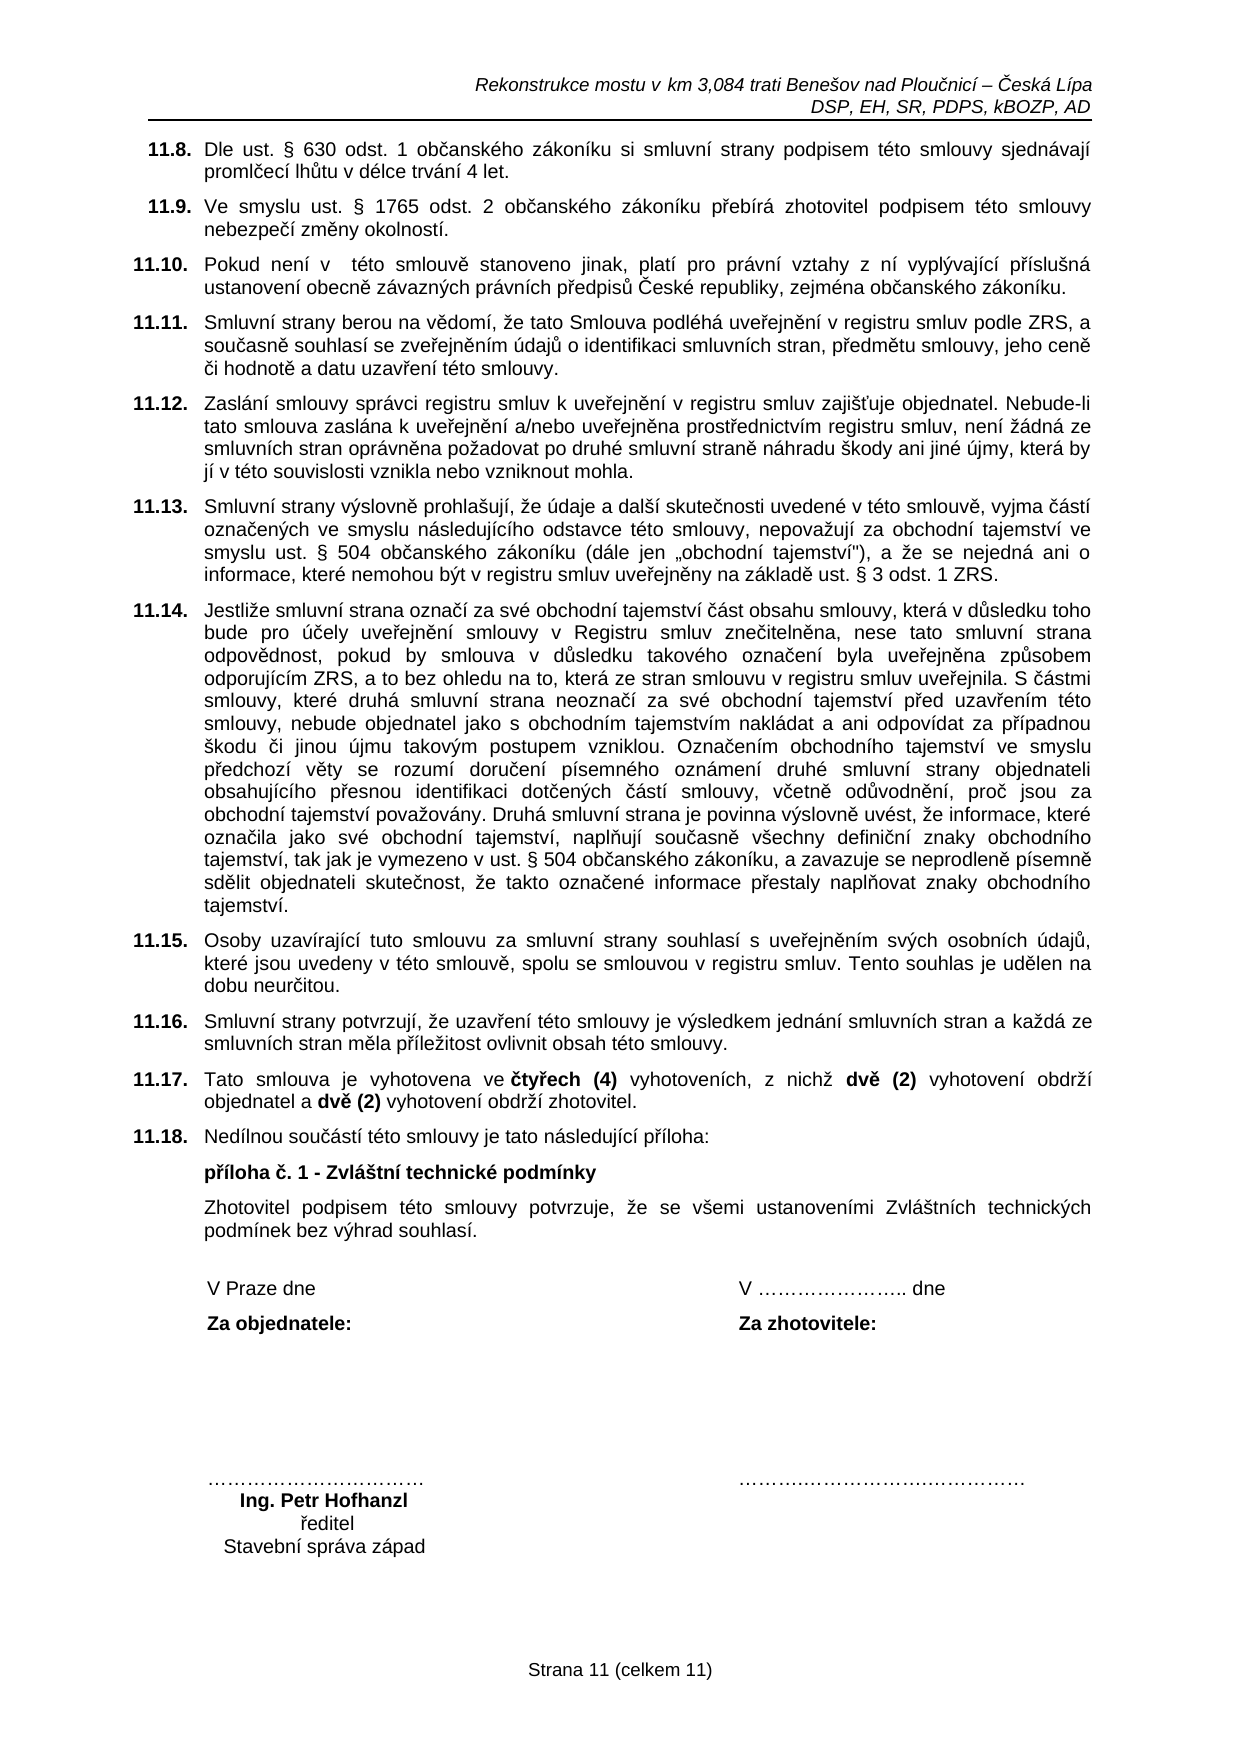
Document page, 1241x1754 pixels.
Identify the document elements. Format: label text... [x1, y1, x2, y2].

text V Praze dne V ………………….. dne [207, 1276, 1092, 1299]
text …………………………… ……….……………….…………… [207, 1466, 1092, 1489]
text 11.10. Pokud není v této smlouvě stanoveno jinak, platí pro právní vztahy z ní vyplývající příslušná ustanovení obecně závazných právních předpisů České republiky, zejména občanského zákoníku. [133, 253, 1092, 299]
text 11.9. Ve smyslu ust. § 1765 odst. 2 občanského zákoníku přebírá zhotovitel podpisem této smlouvy nebezpečí změny okolností. [148, 195, 1092, 241]
text 11.11. Smluvní strany berou na vědomí, že tato Smlouva podléhá uveřejnění v registru smluv podle ZRS, a současně souhlasí se zveřejněním údajů o identifikaci smluvních stran, předmětu smlouvy, jeho ceně či hodnotě a datu uzavření této smlouvy. [133, 311, 1092, 379]
text 11.12. Zaslání smlouvy správci registru smluv k uveřejnění v registru smluv zajišťuje objednatel. Nebude-li tato smlouva zaslána k uveřejnění a/nebo uveřejněna prostřednictvím registru smluv, není žádná ze smluvních stran oprávněna požadovat po druhé smluvní straně náhradu škody ani jiné újmy, která by jí v této souvislosti vznikla nebo vzniknout mohla. [133, 392, 1092, 483]
text Zhotovitel podpisem této smlouvy potvrzuje, že se všemi ustanoveními Zvláštních technických podmínek bez výhrad souhlasí. [204, 1196, 1092, 1241]
text 11.15. Osoby uzavírající tuto smlouvu za smluvní strany souhlasí s uveřejněním svých osobních údajů, které jsou uvedeny v této smlouvě, spolu se smlouvou v registru smluv. Tento souhlas je udělen na dobu neurčitou. [133, 929, 1092, 997]
text Ing. Petr Hofhanzl [207, 1489, 1092, 1512]
text 11.8. Dle ust. § 630 odst. 1 občanského zákoníku si smluvní strany podpisem této smlouvy sjednávají promlčecí lhůtu v délce trvání 4 let. [148, 137, 1092, 183]
text 11.17. Tato smlouva je vyhotovena ve čtyřech (4) vyhotoveních, z nichž dvě (2) vyhotovení obdrží objednatel a dvě (2) vyhotovení obdrží zhotovitel. [133, 1067, 1092, 1113]
text příloha č. 1 - Zvláštní technické podmínky [148, 1161, 1092, 1183]
text 11.13. Smluvní strany výslovně prohlašují, že údaje a další skutečnosti uvedené v této smlouvě, vyjma částí označených ve smyslu následujícího odstavce této smlouvy, nepovažují za obchodní tajemství ve smyslu ust. § 504 občanského zákoníku (dále jen „obchodní tajemství"), a že se nejedná ani o informace, které nemohou být v registru smluv uveřejněny na základě ust. § 3 odst. 1 ZRS. [133, 495, 1092, 586]
text 11.14. Jestliže smluvní strana označí za své obchodní tajemství část obsahu smlouvy, která v důsledku toho bude pro účely uveřejnění smlouvy v Registru smluv znečitelněna, nese tato smluvní strana odpovědnost, pokud by smlouva v důsledku takového označení byla uveřejněna způsobem odporujícím ZRS, a to bez ohledu na to, která ze stran smlouvu v registru smluv uveřejnila. S částmi smlouvy, které druhá smluvní strana neoznačí za své obchodní tajemství před uzavřením této smlouvy, nebude objednatel jako s obchodním tajemstvím nakládat a ani odpovídat za případnou škodu či jinou újmu takovým postupem vzniklou. Označením obchodního tajemství ve smyslu předchozí věty se rozumí doručení písemného oznámení druhé smluvní strany objednateli obsahujícího přesnou identifikaci dotčených částí smlouvy, včetně odůvodnění, proč jsou za obchodní tajemství považovány. Druhá smluvní strana je povinna výslovně uvést, že informace, které označila jako své obchodní tajemství, naplňují současně všechny definiční znaky obchodního tajemství, tak jak je vymezeno v ust. § 504 občanského zákoníku, a zavazuje se neprodleně písemně sdělit objednateli skutečnost, že takto označené informace přestaly naplňovat znaky obchodního tajemství. [133, 598, 1092, 916]
text ředitel [207, 1512, 1092, 1534]
text 11.16. Smluvní strany potvrzují, že uzavření této smlouvy je výsledkem jednání smluvních stran a každá ze smluvních stran měla příležitost ovlivnit obsah této smlouvy. [133, 1009, 1092, 1055]
text Za objednatele: Za zhotovitele: [207, 1312, 1092, 1334]
text Stavební správa západ [207, 1534, 1092, 1557]
text 11.18. Nedílnou součástí této smlouvy je tato následující příloha: [133, 1125, 1092, 1148]
